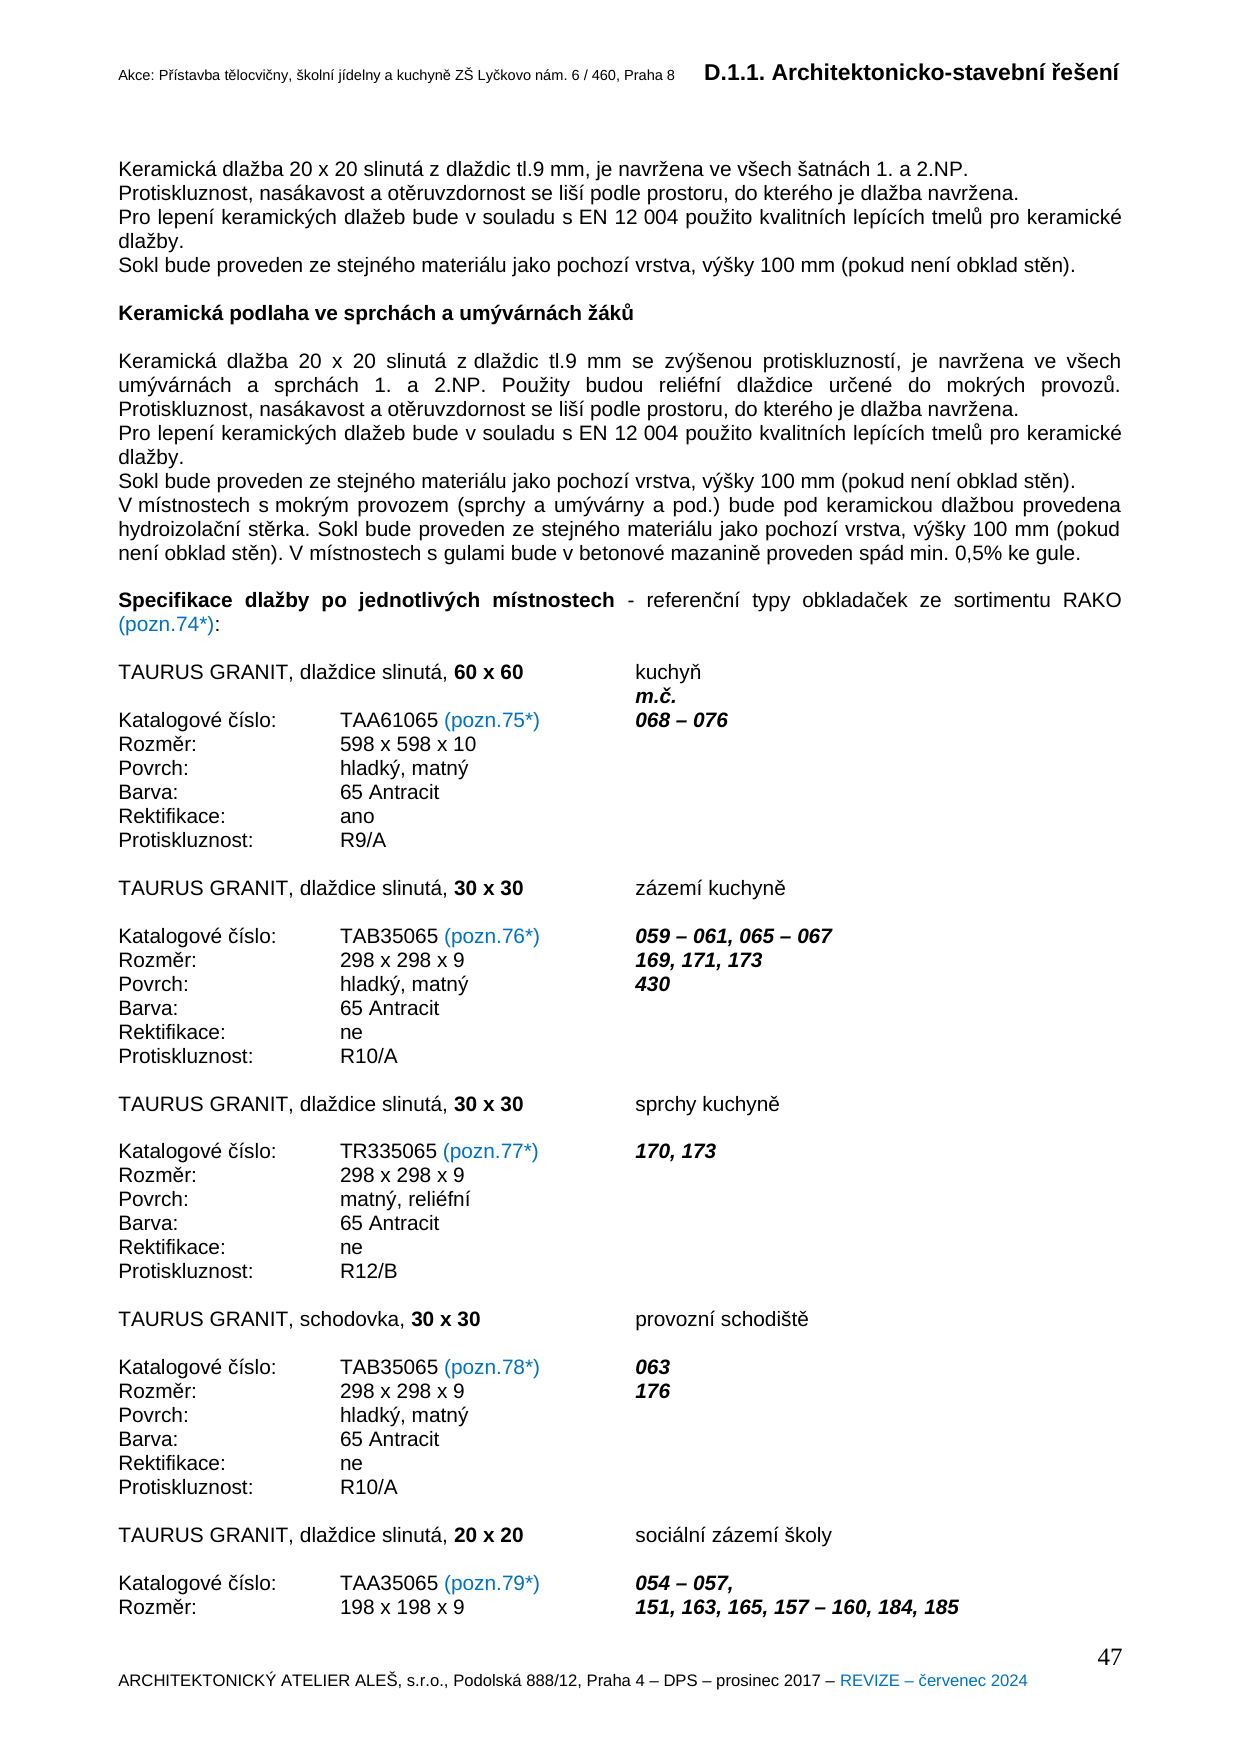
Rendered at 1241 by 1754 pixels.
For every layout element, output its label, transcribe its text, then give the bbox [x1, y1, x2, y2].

text Povrch: hladký, matný 430 [118, 972, 1122, 996]
text Pro lepení keramických dlažeb bude v souladu s EN 12 004 použito kvalitních lepících tmelů pro keramické dlažby. [118, 205, 1122, 253]
text Keramická dlažba 20 x 20 slinutá z dlaždic tl.9 mm, je navržena ve všech šatnách 1. a 2.NP. [118, 157, 1122, 181]
text Rozměr: 198 x 198 x 9 151, 163, 165, 157 – 160, 184, 185 [118, 1594, 1122, 1618]
text TAURUS GRANIT, dlaždice slinutá, 60 x 60 kuchyň [118, 660, 1122, 684]
text Barva: 65 Antracit [118, 1211, 1122, 1235]
text Katalogové číslo: TAB35065 (pozn.76*) 059 – 061, 065 – 067 [118, 924, 1122, 948]
text Katalogové číslo: TAB35065 (pozn.78*) 063 [118, 1355, 1122, 1379]
text Keramická podlaha ve sprchách a umývárnách žáků [118, 301, 1122, 325]
text Rektifikace: ne [118, 1235, 1122, 1259]
text Rozměr: 298 x 298 x 9 [118, 1163, 1122, 1187]
text Sokl bude proveden ze stejného materiálu jako pochozí vrstva, výšky 100 mm (pokud není obklad stěn). [118, 253, 1122, 277]
text Povrch: matný, reliéfní [118, 1187, 1122, 1211]
text Pro lepení keramických dlažeb bude v souladu s EN 12 004 použito kvalitních lepících tmelů pro keramické dlažby. [118, 421, 1122, 468]
text Rektifikace: ne [118, 1451, 1122, 1475]
text Povrch: hladký, matný [118, 756, 1122, 780]
text TAURUS GRANIT, dlaždice slinutá, 30 x 30 zázemí kuchyně [118, 876, 1122, 900]
text Keramická dlažba 20 x 20 slinutá z dlaždic tl.9 mm se zvýšenou protiskluzností, je navržena ve všech umývárnách a sprchách 1. a 2.NP. Použity budou reliéfní dlaždice určené do mokrých provozů. Protiskluznost, nasákavost a otěruvzdornost se liší podle prostoru, do kterého je dlažba navržena. [118, 349, 1122, 421]
text Protiskluznost: R12/B [118, 1259, 1122, 1283]
text Rozměr: 298 x 298 x 9 176 [118, 1379, 1122, 1403]
text Povrch: hladký, matný [118, 1403, 1122, 1427]
text Rozměr: 298 x 298 x 9 169, 171, 173 [118, 948, 1122, 972]
text Protiskluznost, nasákavost a otěruvzdornost se liší podle prostoru, do kterého je dlažba navržena. [118, 181, 1122, 205]
text V místnostech s mokrým provozem (sprchy a umývárny a pod.) bude pod keramickou dlažbou provedena hydroizolační stěrka. Sokl bude proveden ze stejného materiálu jako pochozí vrstva, výšky 100 mm (pokud není obklad stěn). V místnostech s gulami bude v betonové mazanině proveden spád min. 0,5% ke gule. [118, 492, 1122, 564]
text Protiskluznost: R10/A [118, 1043, 1122, 1067]
text Rozměr: 598 x 598 x 10 [118, 732, 1122, 756]
text Protiskluznost: R10/A [118, 1475, 1122, 1499]
text TAURUS GRANIT, schodovka, 30 x 30 provozní schodiště [118, 1307, 1122, 1331]
text Protiskluznost: R9/A [118, 828, 1122, 852]
text Katalogové číslo: TR335065 (pozn.77*) 170, 173 [118, 1139, 1122, 1163]
text Rektifikace: ano [118, 804, 1122, 828]
text Specifikace dlažby po jednotlivých místnostech - referenční typy obkladaček ze sortimentu RAKO (pozn.74*): [118, 588, 1122, 636]
text Katalogové číslo: TAA35065 (pozn.79*) 054 – 057, [118, 1571, 1122, 1594]
text TAURUS GRANIT, dlaždice slinutá, 20 x 20 sociální zázemí školy [118, 1523, 1122, 1547]
text Rektifikace: ne [118, 1019, 1122, 1043]
text Barva: 65 Antracit [118, 780, 1122, 804]
text Katalogové číslo: TAA61065 (pozn.75*) 068 – 076 [118, 708, 1122, 732]
text Barva: 65 Antracit [118, 996, 1122, 1019]
text Sokl bude proveden ze stejného materiálu jako pochozí vrstva, výšky 100 mm (pokud není obklad stěn). [118, 468, 1122, 492]
text m.č. [118, 684, 1122, 708]
text TAURUS GRANIT, dlaždice slinutá, 30 x 30 sprchy kuchyně [118, 1091, 1122, 1115]
text Barva: 65 Antracit [118, 1427, 1122, 1451]
